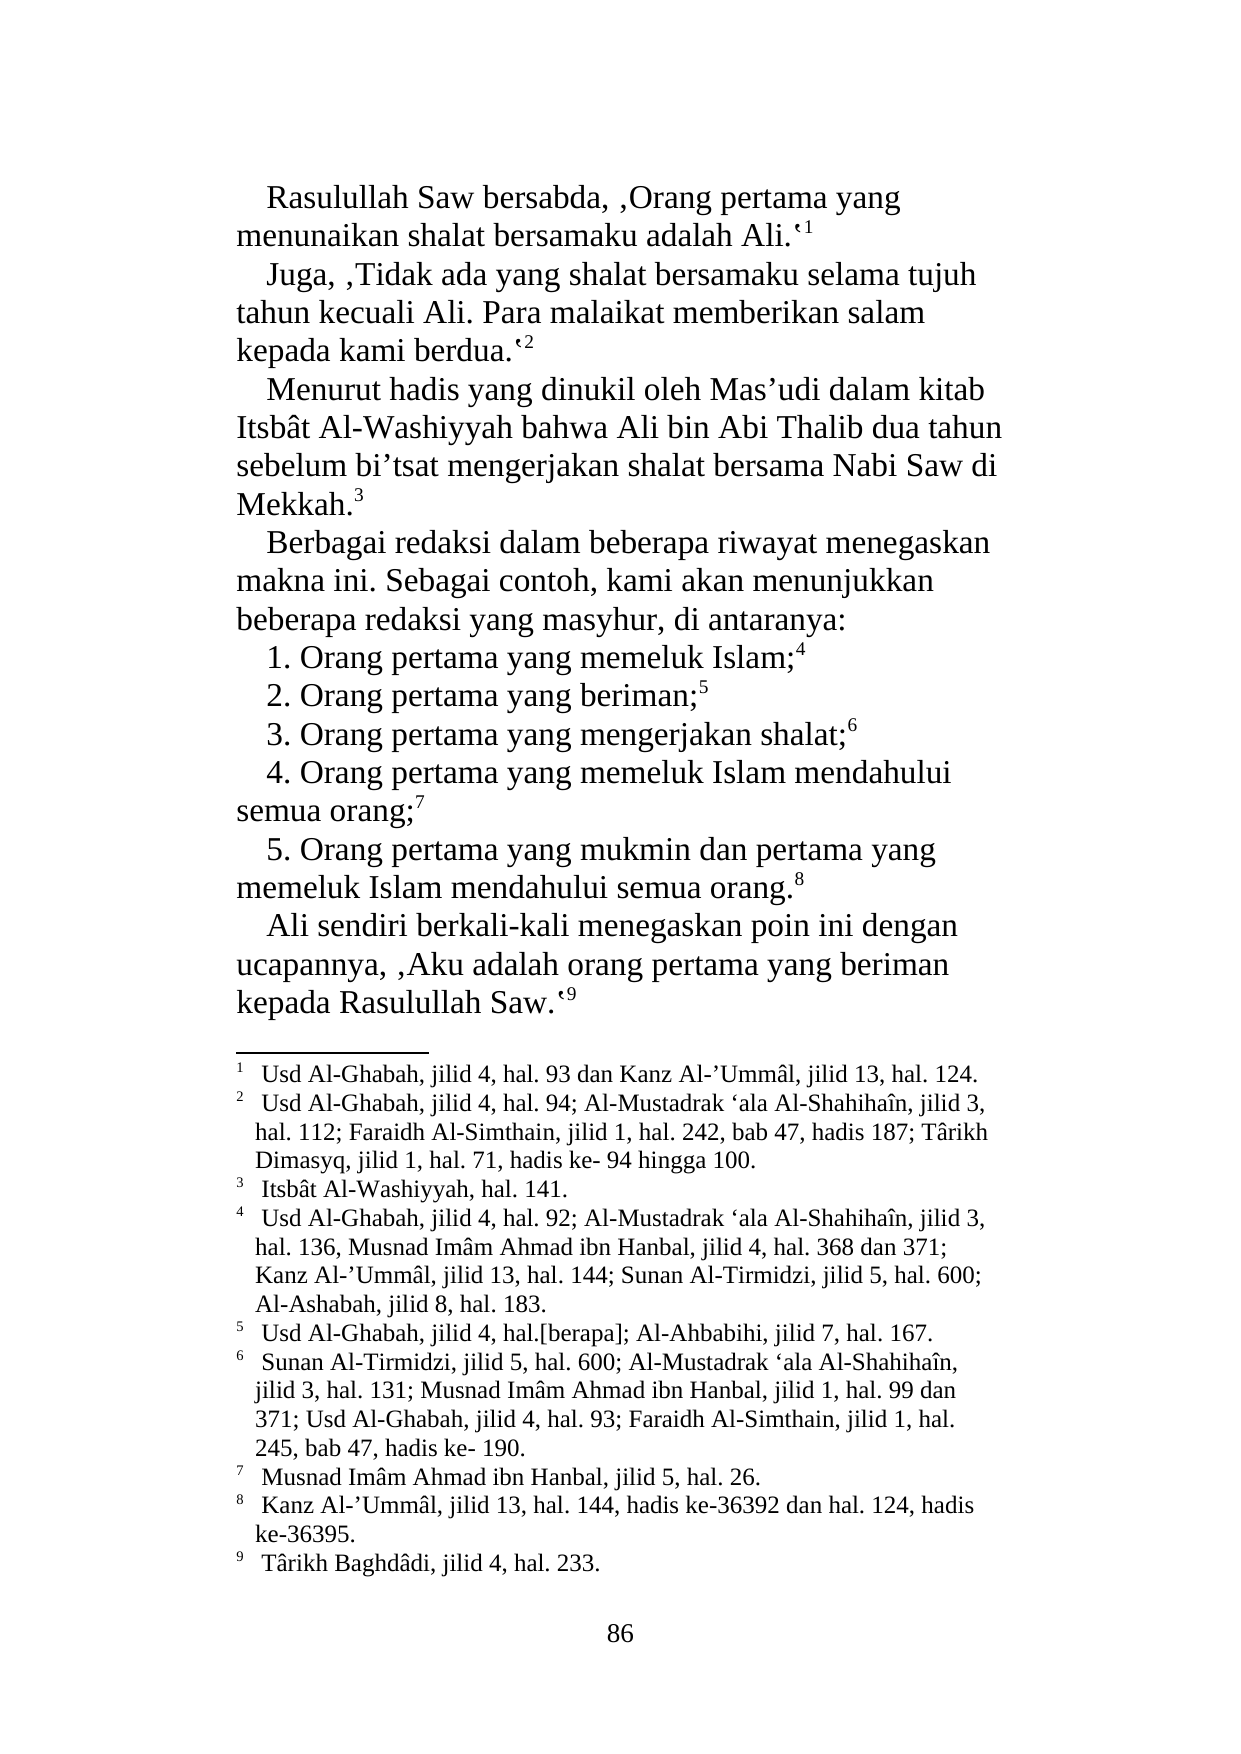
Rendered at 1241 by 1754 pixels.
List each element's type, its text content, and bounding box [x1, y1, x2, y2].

text 2. Orang pertama yang beriman; [236, 676, 1004, 714]
text Juga, ‚Tidak ada yang shalat bersamaku selama tujuh tahun kecuali Ali. Para malaikat memberikan salam kepada kami berdua.‛ [236, 254, 1004, 369]
text 3. Orang pertama yang mengerjakan shalat; [236, 714, 1004, 752]
text Menurut hadis yang dinukil oleh Mas’udi dalam kitab Itsbât Al-Washiyyah bahwa Ali bin Abi Thalib dua tahun sebelum bi’tsat mengerjakan shalat bersama Nabi Saw di Mekkah. [236, 369, 1004, 522]
text 5. Orang pertama yang mukmin dan pertama yang memeluk Islam mendahului semua orang. [236, 829, 1004, 906]
text 1. Orang pertama yang memeluk Islam; [236, 637, 1004, 676]
text Berbagai redaksi dalam beberapa riwayat menegaskan makna ini. Sebagai contoh, kami akan menunjukkan beberapa redaksi yang masyhur, di antaranya: [236, 522, 1004, 637]
text Rasulullah Saw bersabda, ‚Orang pertama yang menunaikan shalat bersamaku adalah Ali.‛ [236, 177, 1004, 254]
text Ali sendiri berkali-kali menegaskan poin ini dengan ucapannya, ‚Aku adalah orang pertama yang beriman kepada Rasulullah Saw.‛ [236, 906, 1004, 1021]
text 4. Orang pertama yang memeluk Islam mendahului semua orang; [236, 752, 1004, 829]
